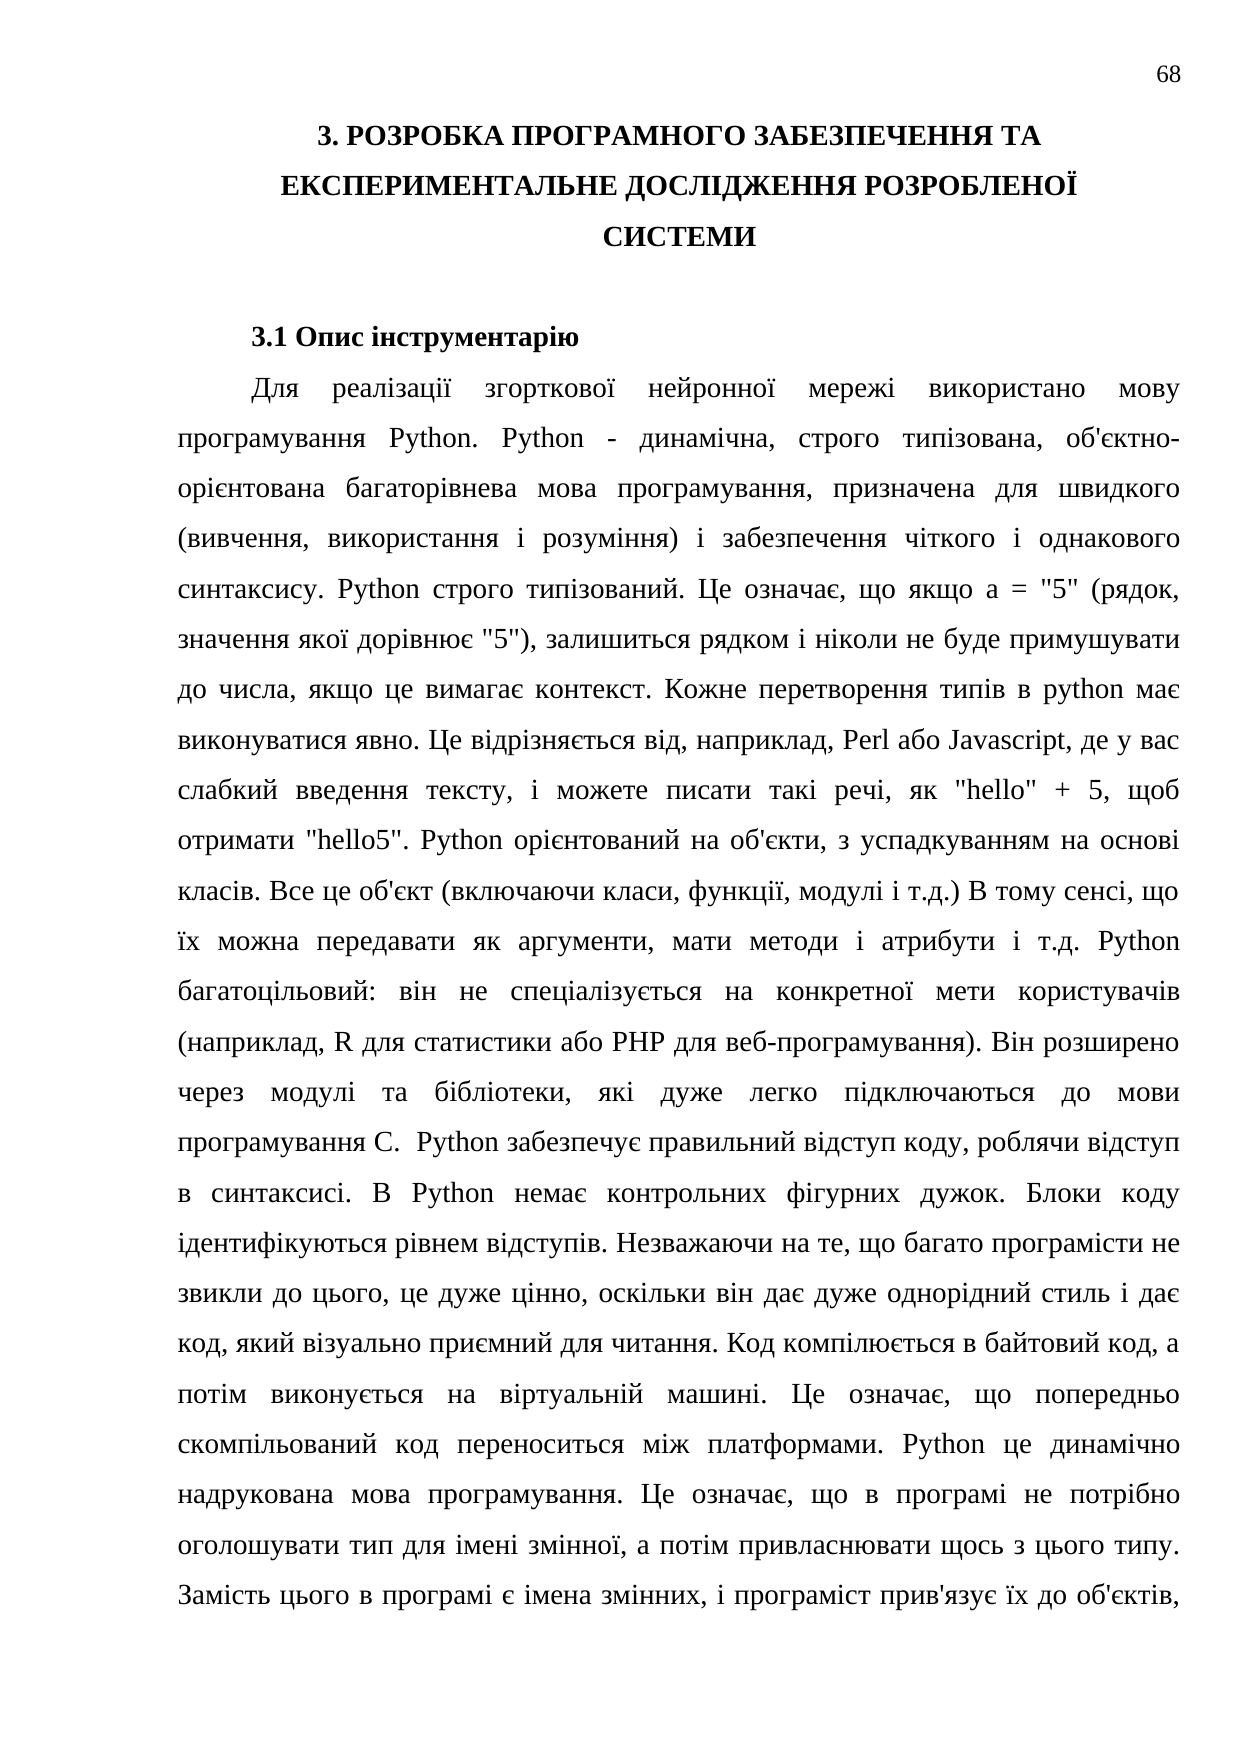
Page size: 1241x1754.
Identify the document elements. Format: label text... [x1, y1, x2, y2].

subtitle 3.1 Опис інструментарію [177, 319, 1181, 353]
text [177, 370, 1181, 1611]
text 3. РОЗРОБКА ПРОГРАМНОГО ЗАБЕЗПЕЧЕННЯ ТА ЕКСПЕРИМЕНТАЛЬНЕ ДОСЛІДЖЕННЯ РОЗРОБЛЕНОЇ СИСТЕМИ [177, 118, 1181, 252]
